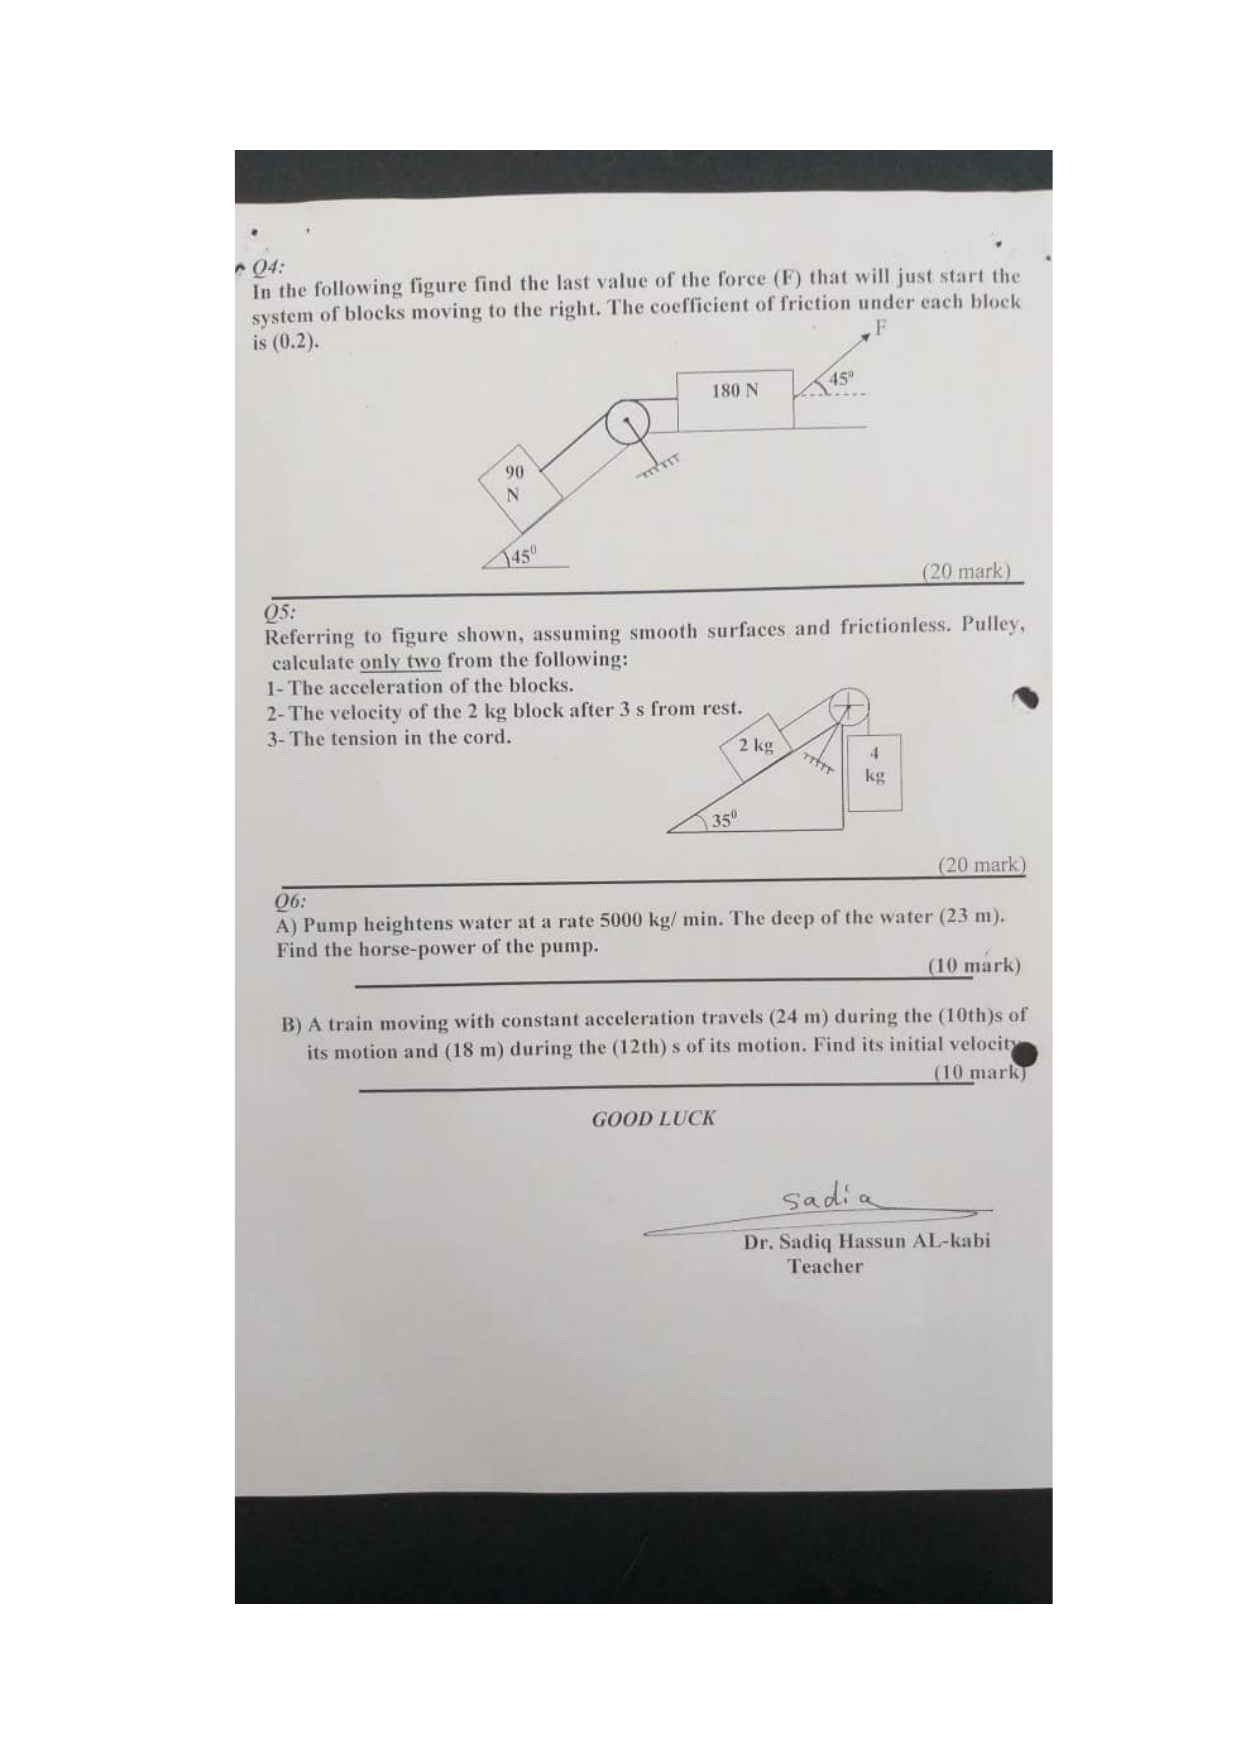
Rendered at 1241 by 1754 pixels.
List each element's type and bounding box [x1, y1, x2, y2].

picture [234, 150, 1053, 1604]
